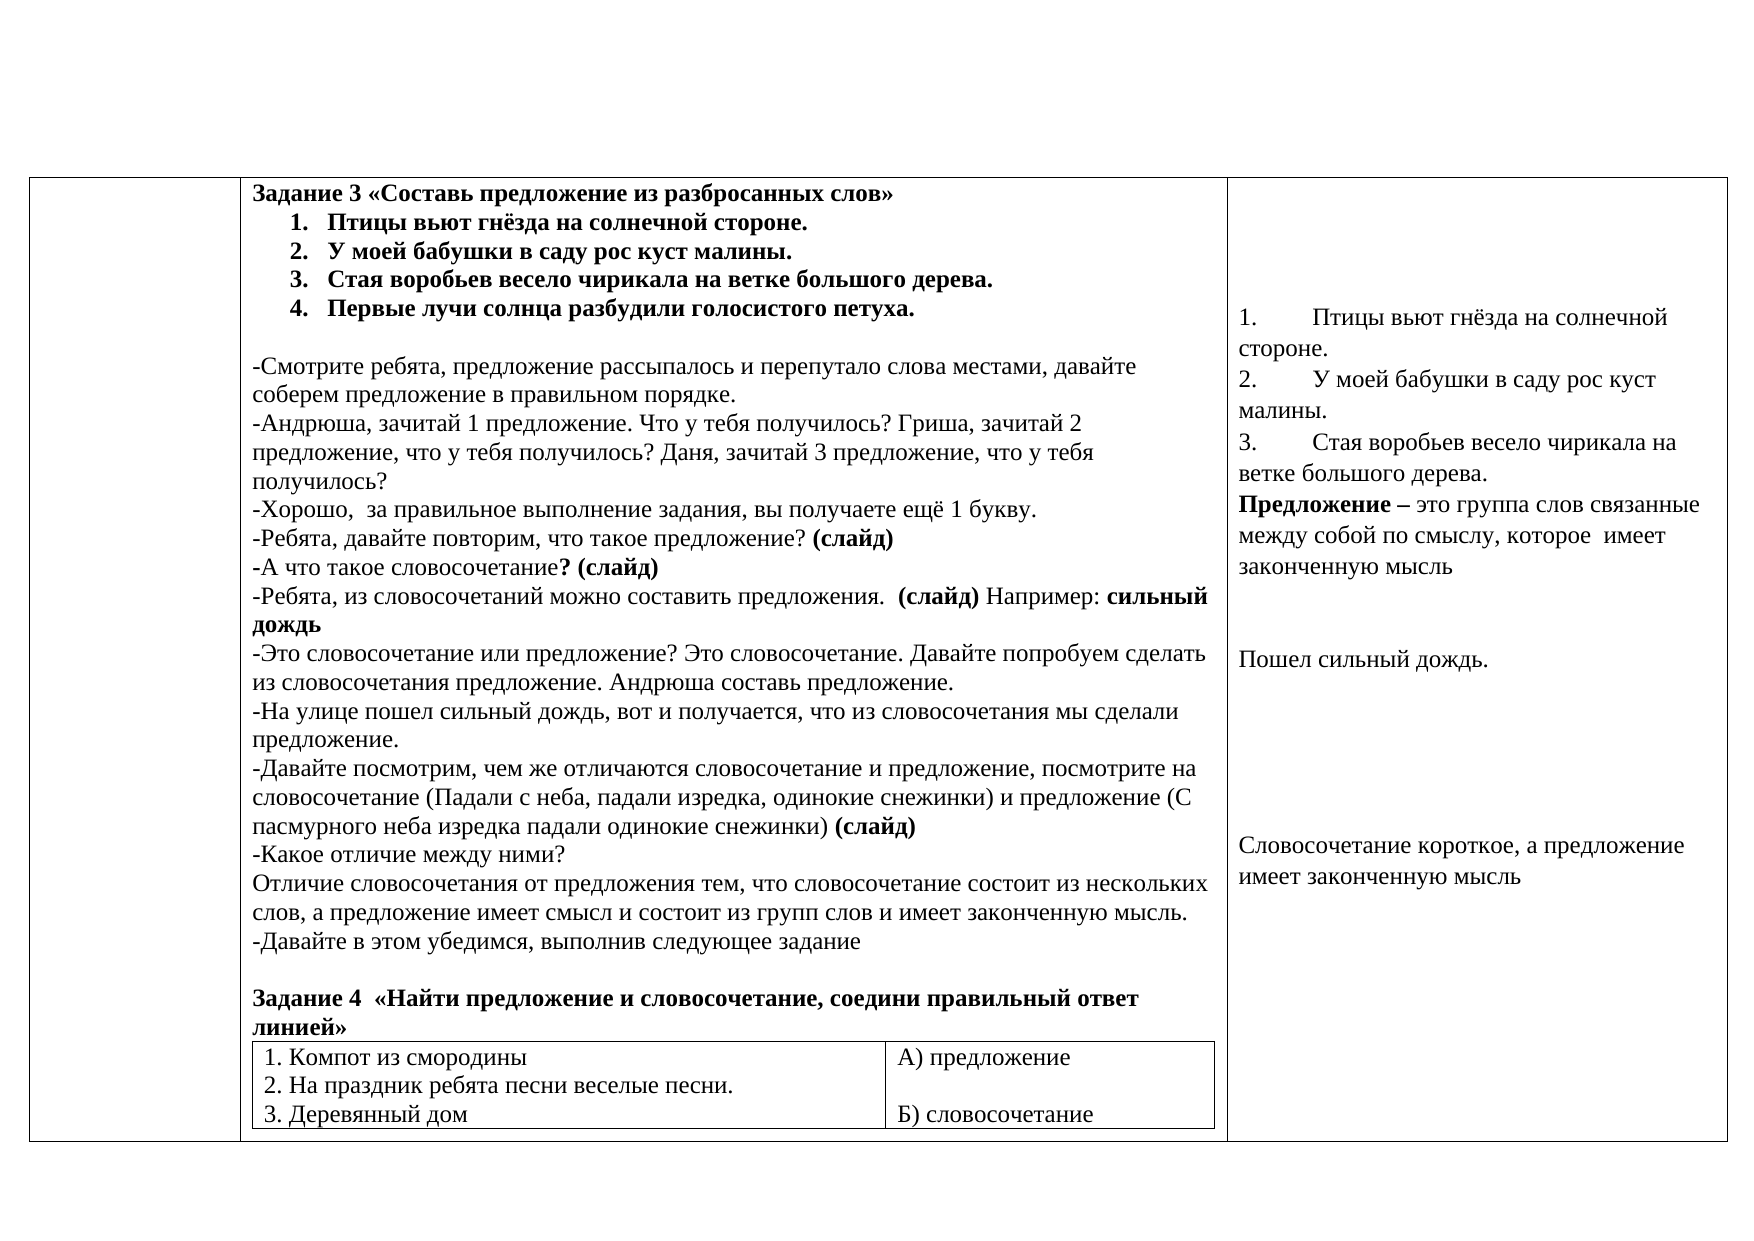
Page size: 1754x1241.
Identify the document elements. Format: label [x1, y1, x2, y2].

table_cell [1228, 178, 1727, 1141]
table_cell [241, 178, 1227, 1141]
table_cell [30, 178, 240, 1141]
